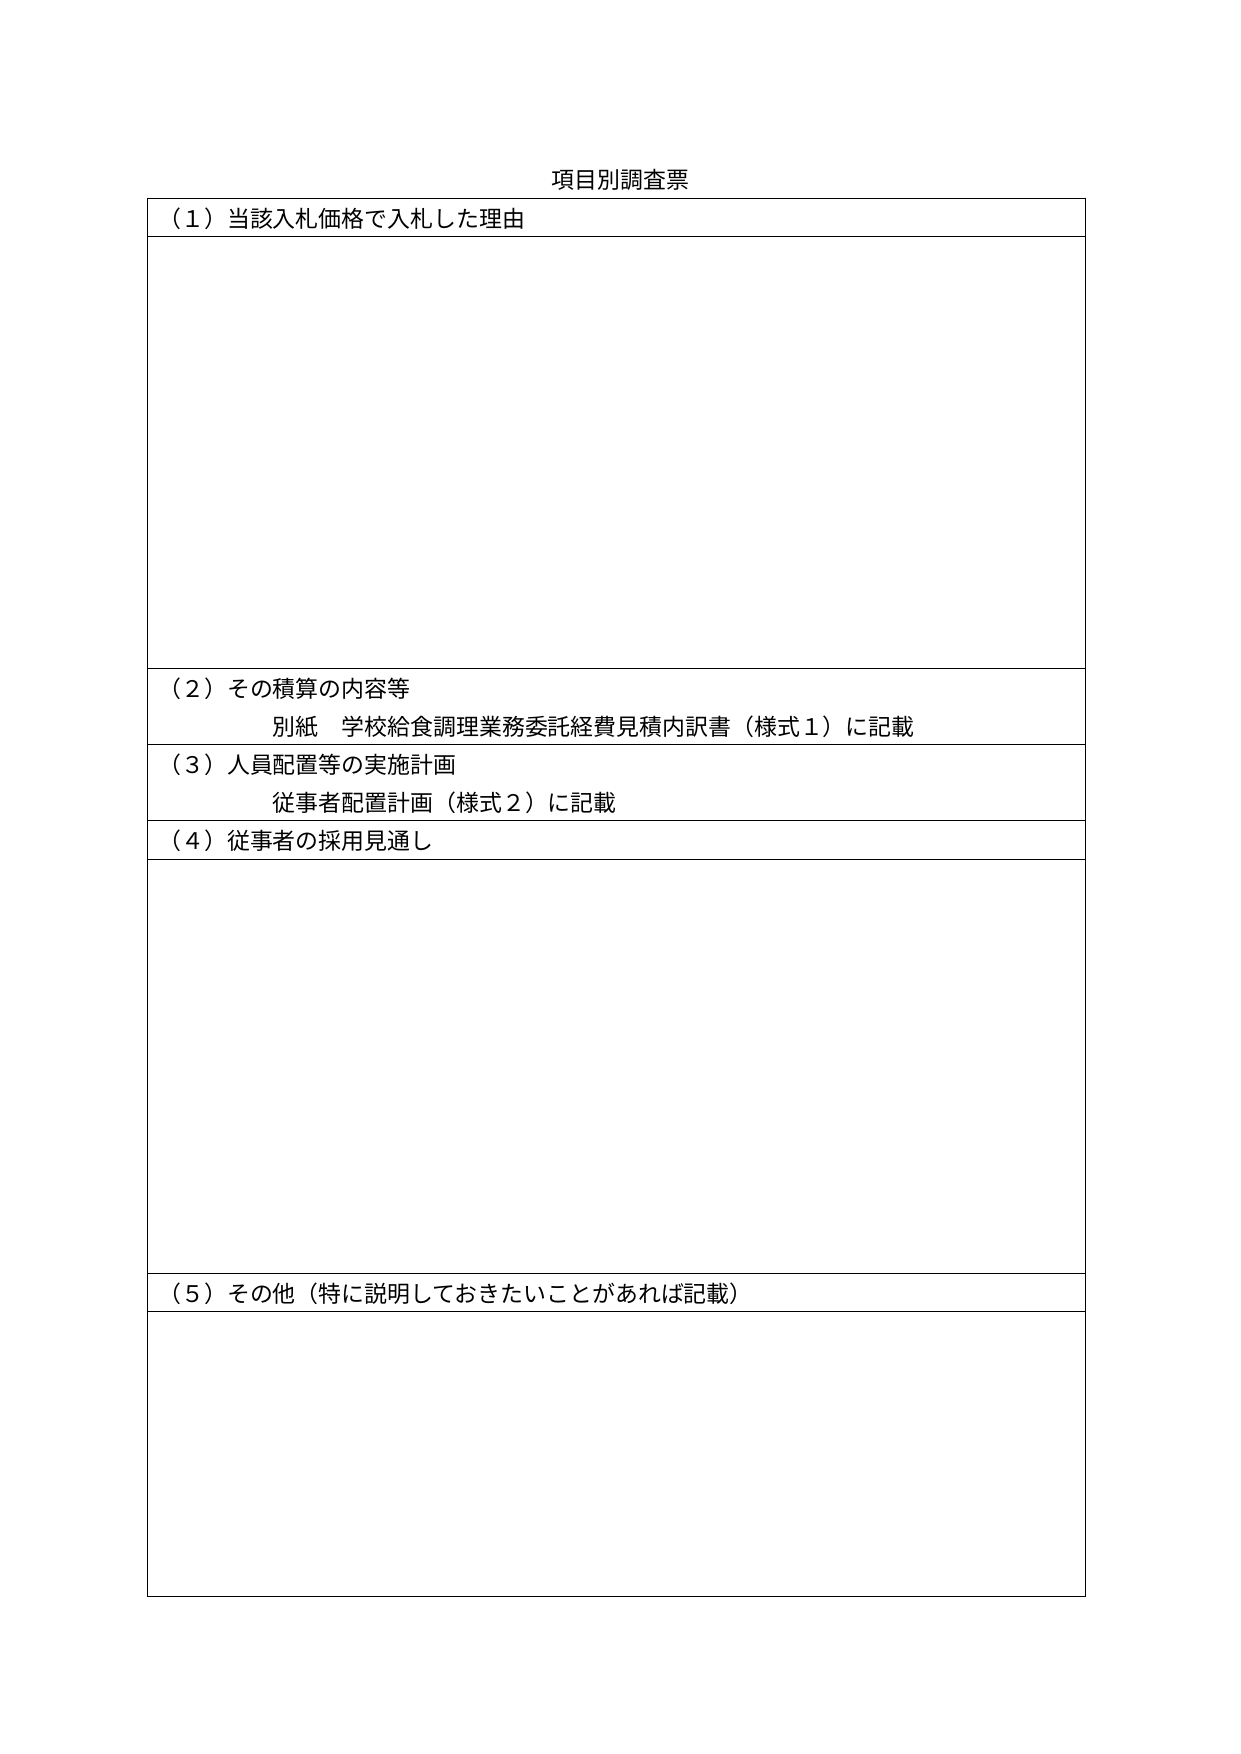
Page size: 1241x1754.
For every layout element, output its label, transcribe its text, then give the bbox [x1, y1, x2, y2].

table_cell （２）その積算の内容等 別紙 学校給食調理業務委託経費見積内訳書（様式１）に記載 [148, 669, 1085, 744]
text 項目別調査票 [148, 160, 1092, 198]
table_cell （３）人員配置等の実施計画 従事者配置計画（様式２）に記載 [148, 745, 1085, 820]
table_cell [148, 1312, 1085, 1596]
table_cell （４）従事者の採用見通し [148, 821, 1085, 858]
table_cell [148, 860, 1085, 1272]
table_cell （５）その他（特に説明しておきたいことがあれば記載） [148, 1274, 1085, 1311]
table_header （１）当該入札価格で入札した理由 [148, 199, 1085, 236]
table_cell [148, 237, 1085, 668]
